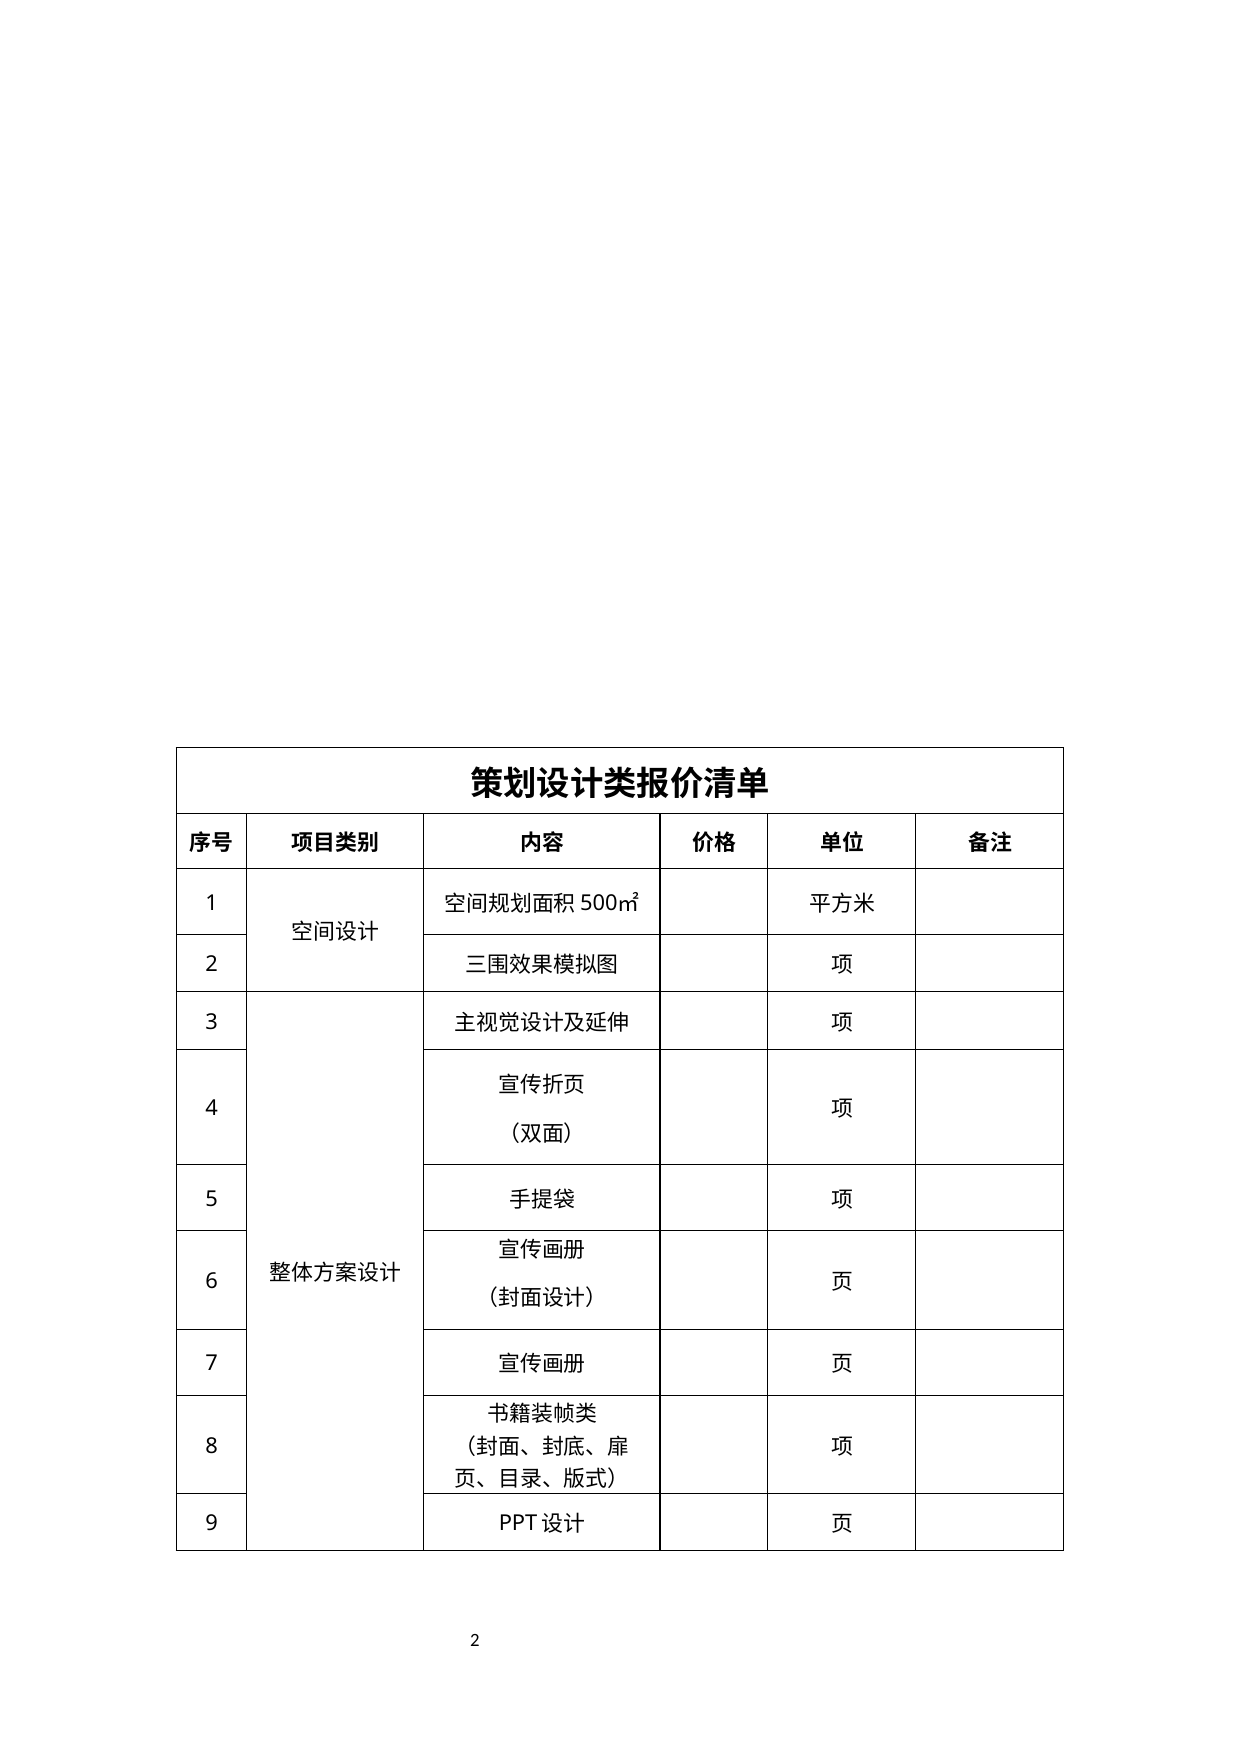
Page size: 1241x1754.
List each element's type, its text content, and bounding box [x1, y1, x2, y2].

table_cell 5 [177, 1165, 246, 1230]
table_cell 整体方案设计 [247, 992, 423, 1549]
table_cell 项 [768, 992, 915, 1049]
table_cell 内容 [424, 814, 659, 868]
table_cell 9 [177, 1494, 246, 1549]
table_cell 空间规划面积500㎡ [424, 869, 659, 934]
table_cell [916, 1494, 1063, 1549]
table_cell 宣传折页 （双面） [424, 1050, 659, 1164]
table_cell 宣传画册 （封面设计） [424, 1231, 659, 1329]
table_cell 三围效果模拟图 [424, 935, 659, 991]
table_cell [661, 1231, 767, 1329]
table_cell 序号 [177, 814, 246, 868]
table_cell 备注 [916, 814, 1063, 868]
table_cell 4 [177, 1050, 246, 1164]
table_cell 项 [768, 1050, 915, 1164]
table_cell 主视觉设计及延伸 [424, 992, 659, 1049]
table_cell 1 [177, 869, 246, 934]
table_cell 项目类别 [247, 814, 423, 868]
table_cell [661, 992, 767, 1049]
table_cell [916, 1050, 1063, 1164]
table_cell [661, 1494, 767, 1549]
table_cell [916, 1165, 1063, 1230]
table_header 策划设计类报价清单 [177, 748, 1063, 813]
table_cell 页 [768, 1494, 915, 1549]
table_cell 页 [768, 1330, 915, 1395]
table_cell 单位 [768, 814, 915, 868]
table_cell [916, 935, 1063, 991]
table_cell [661, 935, 767, 991]
table_cell 书籍装帧类 （封面、封底、扉页、目录、版式） [424, 1396, 659, 1493]
table_cell [916, 992, 1063, 1049]
table_cell [916, 1330, 1063, 1395]
table_cell [661, 1165, 767, 1230]
table_cell 页 [768, 1231, 915, 1329]
table_cell 手提袋 [424, 1165, 659, 1230]
table_cell 3 [177, 992, 246, 1049]
table_cell 平方米 [768, 869, 915, 934]
table_cell [661, 869, 767, 934]
table_cell [916, 1396, 1063, 1493]
table_cell [661, 1330, 767, 1395]
table_cell 项 [768, 935, 915, 991]
table_cell [661, 1396, 767, 1493]
table_cell 项 [768, 1396, 915, 1493]
table_cell [916, 1231, 1063, 1329]
table_cell 价格 [661, 814, 767, 868]
table_cell 2 [177, 935, 246, 991]
table_cell 7 [177, 1330, 246, 1395]
table_cell 6 [177, 1231, 246, 1329]
table_cell 空间设计 [247, 869, 423, 991]
table_cell 项 [768, 1165, 915, 1230]
table_cell 宣传画册 [424, 1330, 659, 1395]
table_cell 8 [177, 1396, 246, 1493]
table_cell [916, 869, 1063, 934]
table_cell [661, 1050, 767, 1164]
table_cell PPT设计 [424, 1494, 659, 1549]
